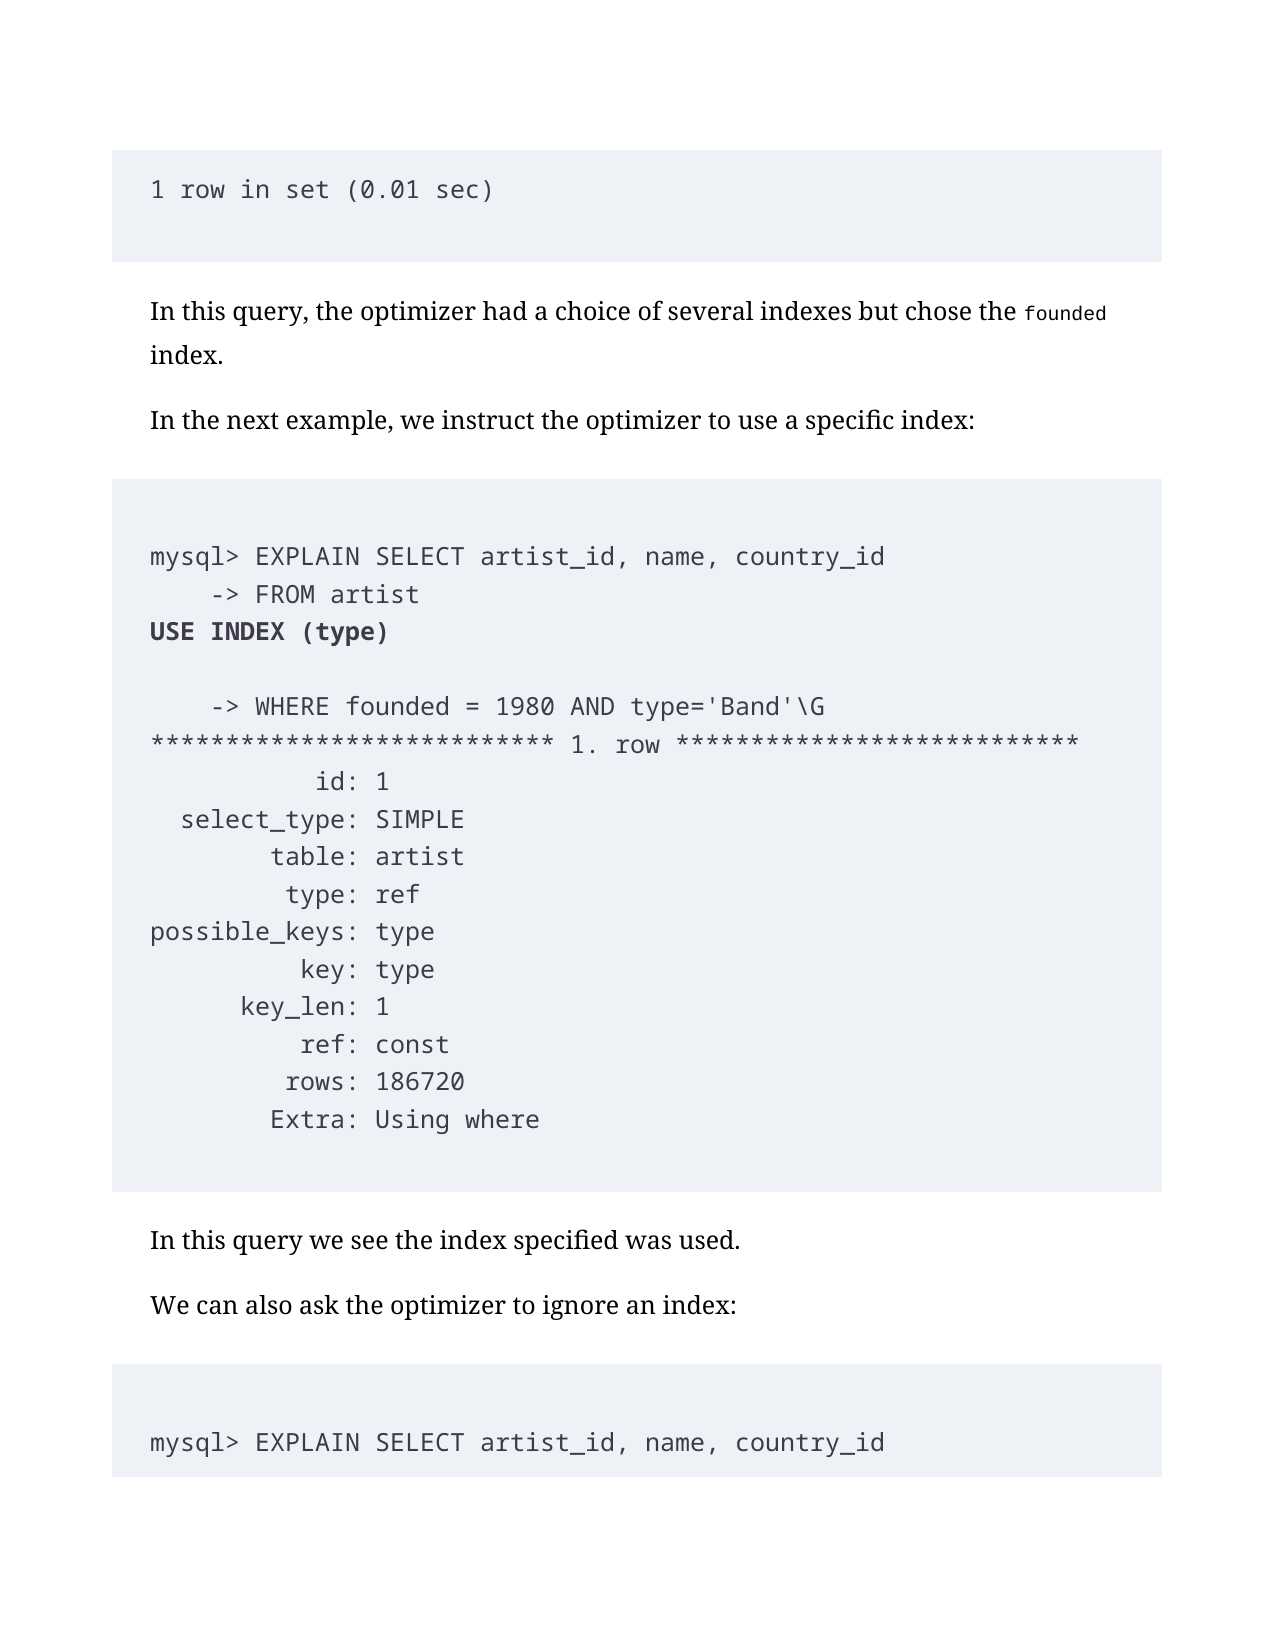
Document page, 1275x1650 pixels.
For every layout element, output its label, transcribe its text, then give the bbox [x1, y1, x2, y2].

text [112, 1364, 1162, 1477]
text mysql> EXPLAIN SELECT artist_id, name, country_id -> FROM artist USE INDEX (type) -> WHERE founded = 1980 AND type='Band'\G *************************** 1. row *************************** id: 1 select_type: SIMPLE table: artist type: ref possible_keys: type key: type key_len: 1 ref: const rows: 186720 Extra: Using where [112, 479, 1162, 1192]
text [112, 150, 1162, 262]
text In this query, the optimizer had a choice of several indexes but chose the founded index. [150, 284, 1125, 371]
text In this query we see the index specified was used. [150, 1213, 1125, 1257]
text We can also ask the optimizer to ignore an index: [150, 1278, 1125, 1322]
text In the next example, we instruct the optimizer to use a specific index: [150, 393, 1125, 436]
